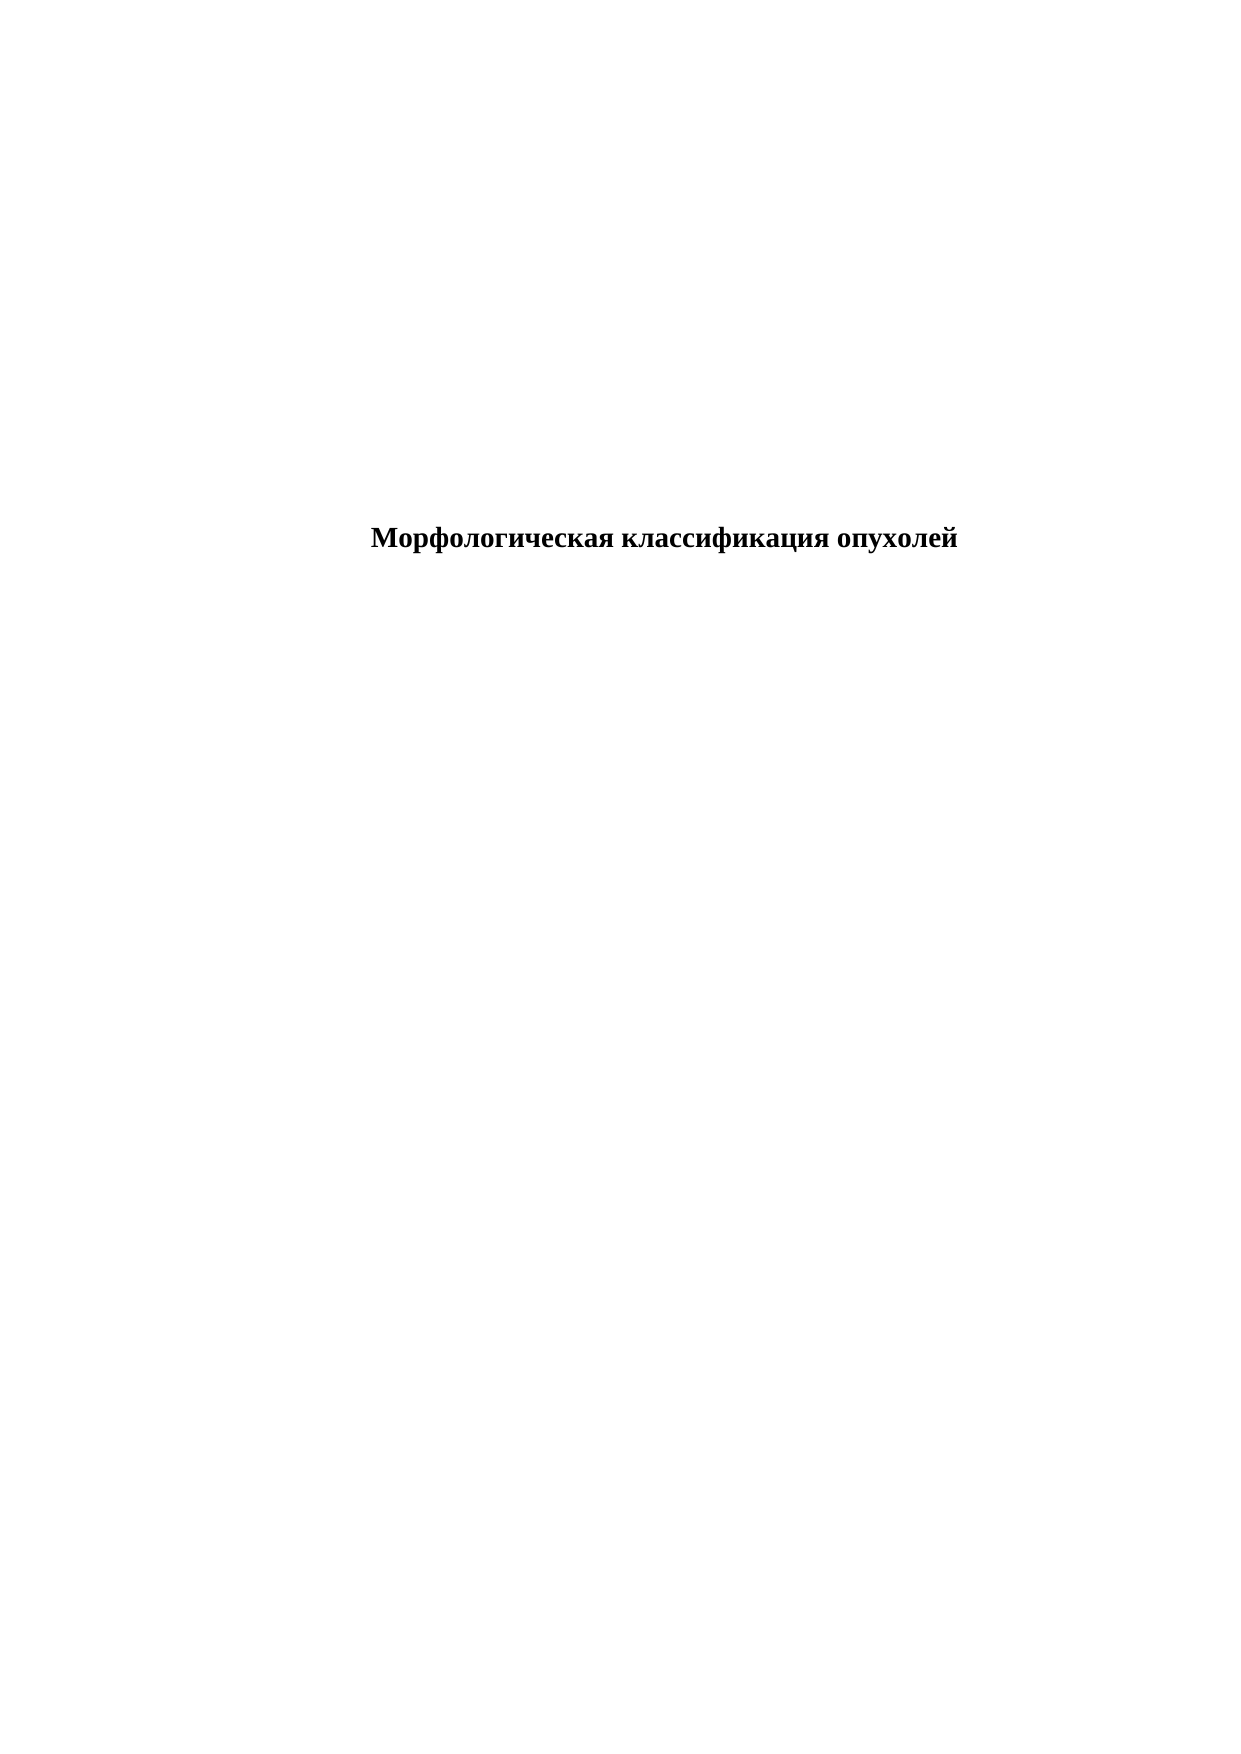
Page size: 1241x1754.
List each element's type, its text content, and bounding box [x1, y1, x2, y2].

text Морфологическая классификация опухолей [177, 521, 1152, 554]
